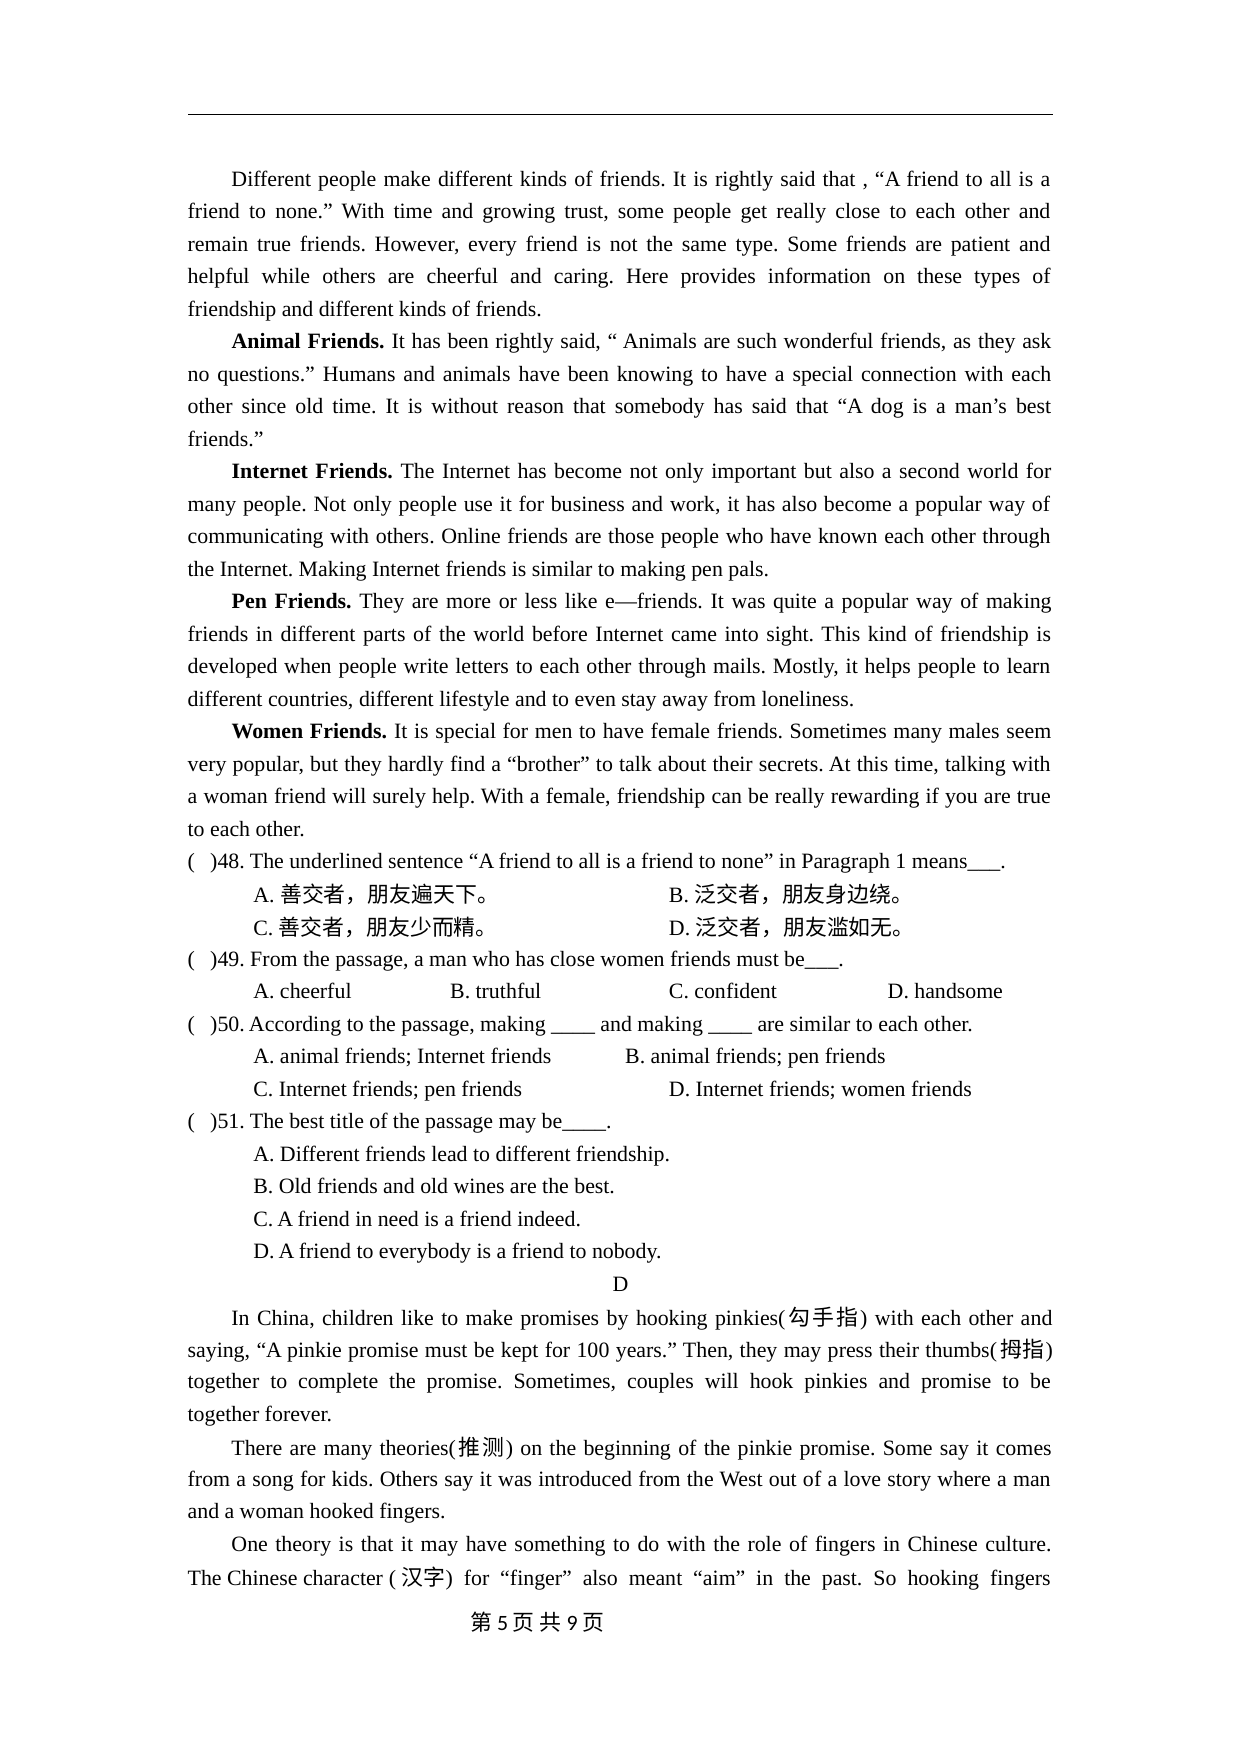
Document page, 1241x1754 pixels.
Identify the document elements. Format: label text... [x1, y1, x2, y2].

text Pen Friends. They are more or less like e—friends. It was quite a popular way of making friends in different parts of the world before Internet came into sight. This kind of friendship is developed when people write letters to each other through mails. Mostly, it helps people to learn different countries, different lifestyle and to even stay away from loneliness. [187, 584, 1053, 714]
text A. cheerful B. truthful C. confident D. handsome [187, 974, 1053, 1007]
text B. Old friends and old wines are the best. [187, 1169, 1053, 1202]
text Internet Friends. The Internet has become not only important but also a second world for many people. Not only people use it for business and work, it has also become a popular way of communicating with others. Online friends are those people who have known each other through the Internet. Making Internet friends is similar to making pen pals. [187, 454, 1053, 584]
text Different people make different kinds of friends. It is rightly said that , “A friend to all is a friend to none.” With time and growing trust, some people get really close to each other and remain true friends. However, every friend is not the same type. Some friends are patient and helpful while others are cheerful and caring. Here provides information on these types of friendship and different kinds of friends. [187, 162, 1053, 324]
text A. Different friends lead to different friendship. [187, 1137, 1053, 1169]
text C. 善交者，朋友少而精。 D. 泛交者，朋友滥如无。 [187, 909, 1053, 942]
text In China, children like to make promises by hooking pinkies(勾手指) with each other and saying, “A pinkie promise must be kept for 100 years.” Then, they may press their thumbs(拇指) together to complete the promise. Sometimes, couples will hook pinkies and promise to be together forever. [187, 1299, 1053, 1429]
text C. A friend in need is a friend indeed. [187, 1202, 1053, 1234]
text There are many theories(推测) on the beginning of the pinkie promise. Some say it comes from a song for kids. Others say it was introduced from the West out of a love story where a man and a woman hooked fingers. [187, 1429, 1053, 1527]
text A. animal friends; Internet friends B. animal friends; pen friends [187, 1039, 1053, 1072]
text ( )49. From the passage, a man who has close women friends must be___. [187, 942, 1053, 974]
text C. Internet friends; pen friends D. Internet friends; women friends [187, 1072, 1053, 1104]
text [187, 1527, 1053, 1592]
text ( )48. The underlined sentence “A friend to all is a friend to none” in Paragraph 1 means___. [187, 844, 1053, 877]
text Women Friends. It is special for men to have female friends. Sometimes many males seem very popular, but they hardly find a “brother” to talk about their secrets. At this time, talking with a woman friend will surely help. With a female, friendship can be really rewarding if you are true to each other. [187, 714, 1053, 844]
text D. A friend to everybody is a friend to nobody. [187, 1234, 1053, 1267]
text A. 善交者，朋友遍天下。 B. 泛交者，朋友身边绕。 [187, 877, 1053, 909]
text ( )51. The best title of the passage may be____. [187, 1104, 1053, 1137]
text Animal Friends. It has been rightly said, “ Animals are such wonderful friends, as they ask no questions.” Humans and animals have been knowing to have a special connection with each other since old time. It is without reason that somebody has said that “A dog is a man’s best friends.” [187, 324, 1053, 454]
text ( )50. According to the passage, making ____ and making ____ are similar to each other. [187, 1007, 1053, 1039]
text D [187, 1267, 1053, 1299]
